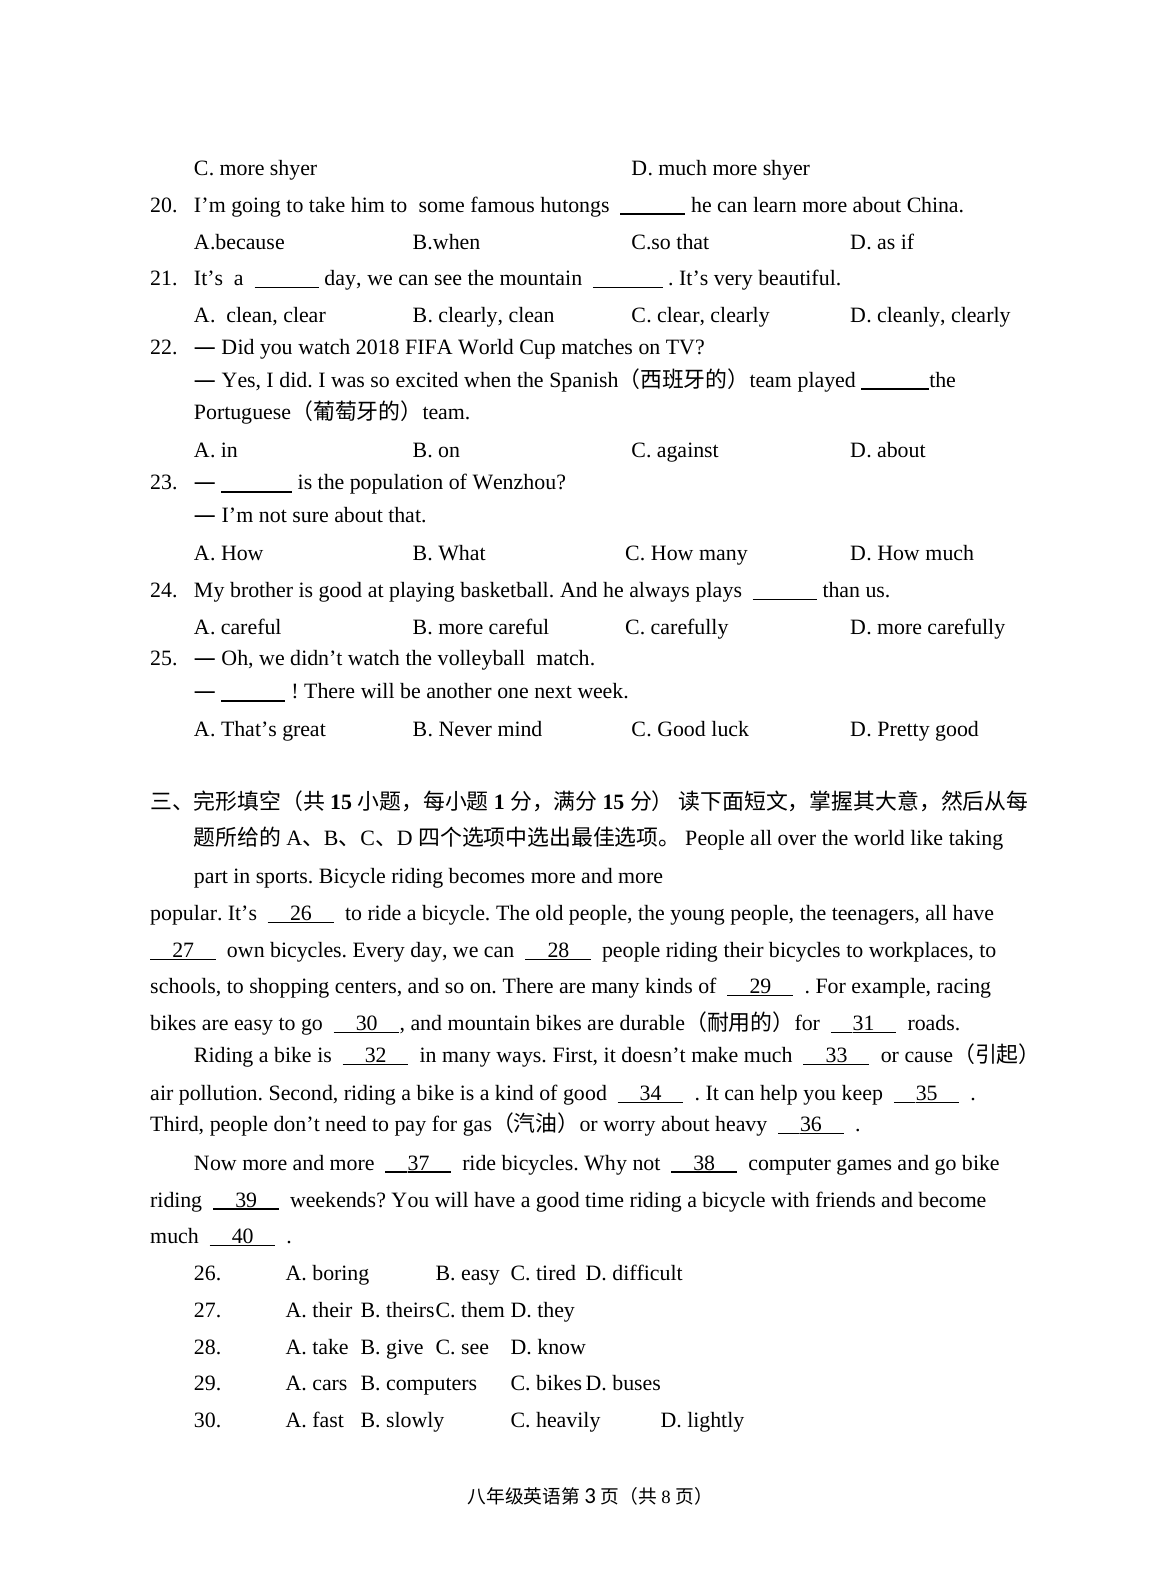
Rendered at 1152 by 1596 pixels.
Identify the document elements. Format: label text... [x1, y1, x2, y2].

text A. How B. What C. How many D. How much [194, 540, 1054, 565]
text C. more shyer D. much more shyer [194, 155, 1054, 180]
text A. careful B. more careful C. carefully D. more carefully [194, 614, 1054, 639]
text 20. I’m going to take him to some famous hutongs he can learn more about China. [150, 192, 1054, 217]
text 29. A. cars B. computers C. bikes D. buses [150, 1370, 1005, 1396]
text Portuguese（葡萄牙的）team. [194, 396, 1054, 426]
text bikes are easy to go 30 , and mountain bikes are durable（耐用的）for 31 roads. [150, 1010, 1054, 1036]
text Third, people don’t need to pay for gas（汽油）or worry about heavy 36 . [150, 1108, 1054, 1138]
text 30. A. fast B. slowly C. heavily D. lightly [150, 1407, 1005, 1432]
text 三、完形填空（共 15 小题，每小题 1 分，满分 15 分） 读下面短文，掌握其大意，然后从每题所给的 A、B、C、D 四个选项中选出最佳选项。 People all over the world like taking part in sports. Bicycle riding becomes more and more [150, 779, 1038, 888]
text A.because B.when C.so that D. as if [194, 229, 1054, 254]
text — I’m not sure about that. [194, 499, 1054, 528]
text air pollution. Second, riding a bike is a kind of good 34 . It can help you keep 35 . [150, 1080, 1054, 1105]
text 25. — Oh, we didn’t watch the volleyball match. [150, 642, 1054, 672]
text 22. — Did you watch 2018 FIFA World Cup matches on TV? [150, 331, 1054, 361]
text Riding a bike is 32 in many ways. First, it doesn’t make much 33 or cause（引起） [194, 1039, 1054, 1068]
text Now more and more 37 ride bicycles. Why not 38 computer games and go bike riding 39 weekends? You will have a good time riding a bicycle with friends and become much 40 . [150, 1150, 1005, 1248]
text A. in B. on C. against D. about [194, 437, 1054, 463]
text — Yes, I did. I was so excited when the Spanish（西班牙的）team played the [194, 363, 1054, 393]
text — ! There will be another one next week. [194, 675, 1054, 704]
text 23. — is the population of Wenzhou? [150, 466, 1054, 496]
text 27. A. their B. theirs C. them D. they [150, 1297, 1005, 1322]
text 21. It’s a day, we can see the mountain . It’s very beautiful. [150, 265, 1054, 291]
text 28. A. take B. give C. see D. know [150, 1334, 1005, 1359]
text A. That’s great B. Never mind C. Good luck D. Pretty good [194, 716, 1054, 741]
text 27 own bicycles. Every day, we can 28 people riding their bicycles to workplaces, to schools, to shopping centers, and so on. There are many kinds of 29 . For example, racing [150, 937, 1002, 999]
text A. clean, clear B. clearly, clean C. clear, clearly D. cleanly, clearly [194, 302, 1054, 328]
text 24. My brother is good at playing basketball. And he always plays than us. [150, 577, 1054, 602]
text popular. It’s 26 to ride a bicycle. The old people, the young people, the teenagers, all have [150, 900, 1054, 925]
text 26. A. boring B. easy C. tired D. difficult [150, 1260, 1005, 1285]
